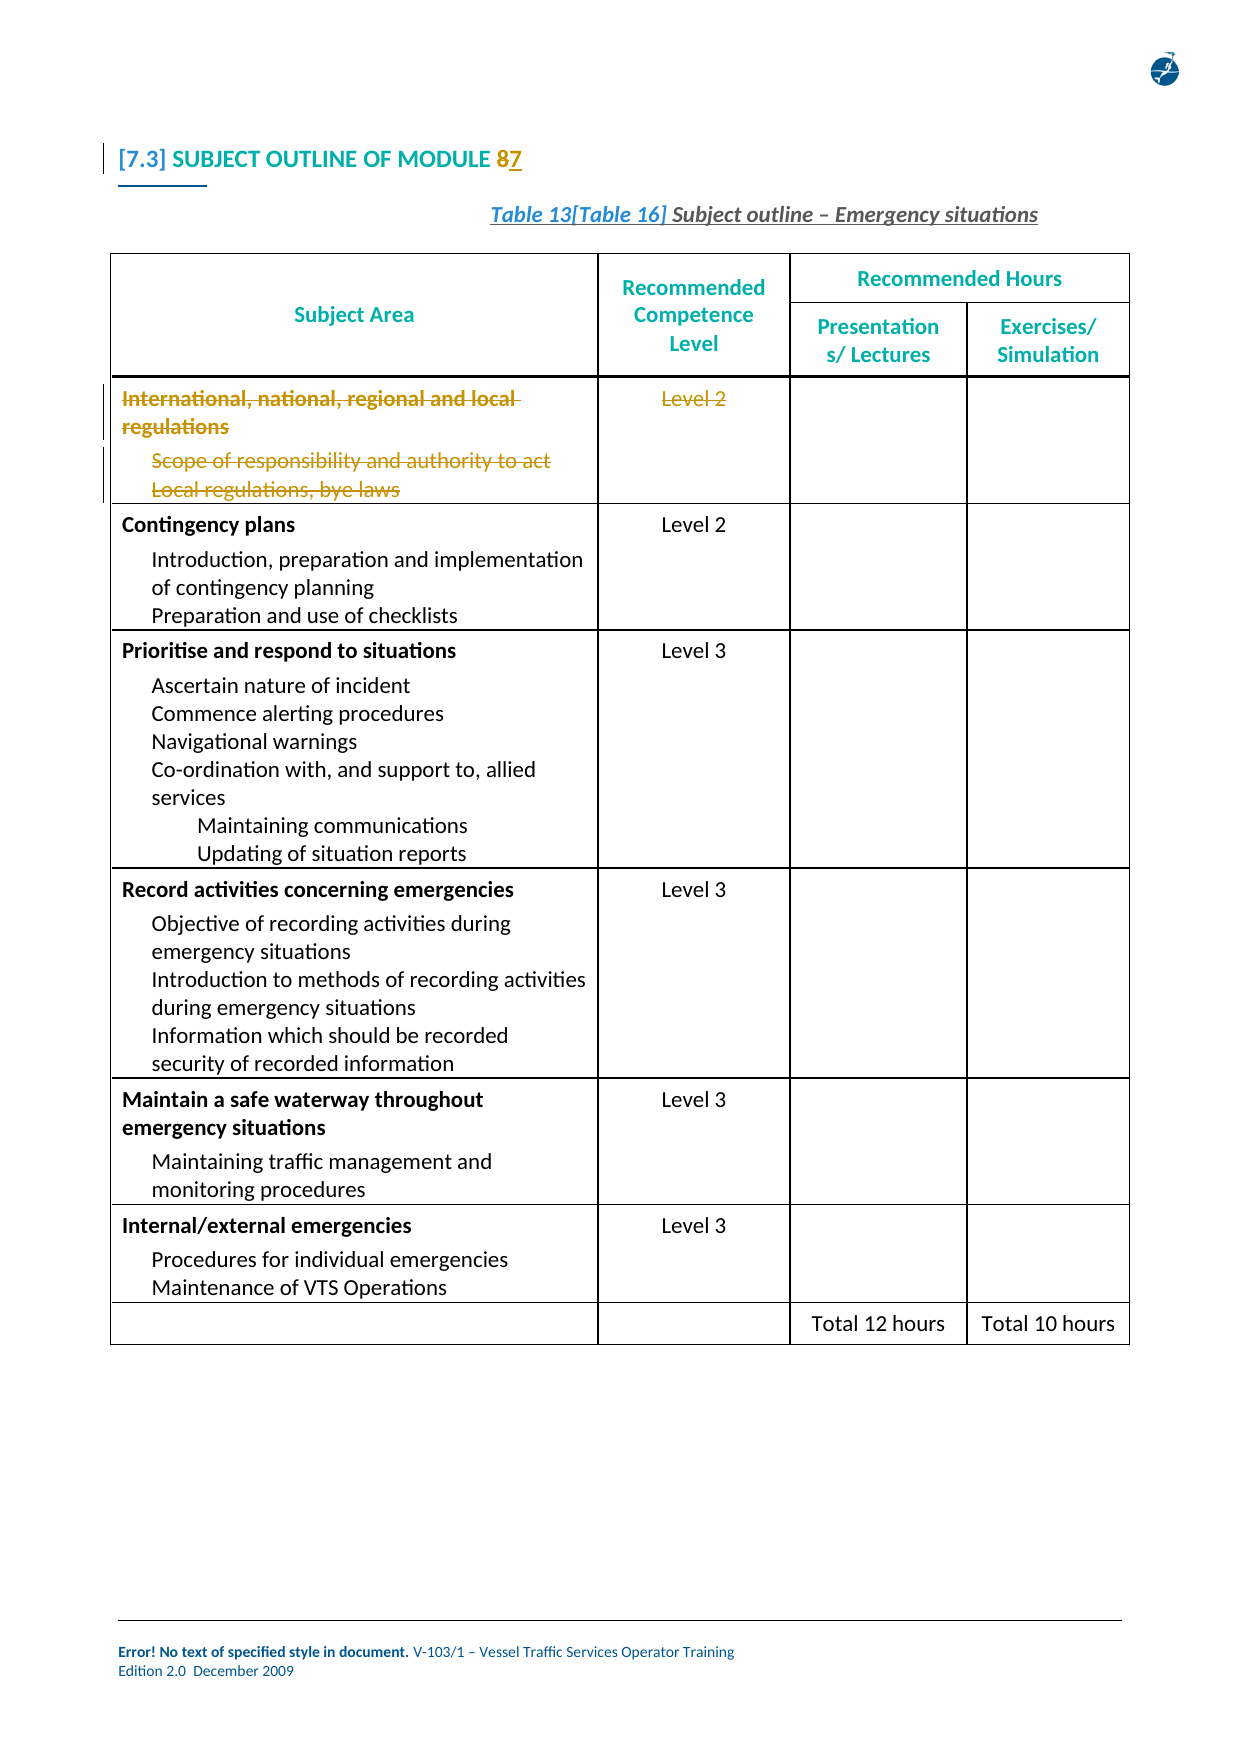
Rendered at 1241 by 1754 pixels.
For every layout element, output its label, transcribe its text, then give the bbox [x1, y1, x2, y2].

table_cell [968, 631, 1129, 867]
table_cell Record activities concerning emergencies Objective of recording activities during emergency situations Introduction to methods of recording activities during emergency situations Information which should be recorded security of recorded information [111, 868, 597, 1077]
subtitle SUBJECT OUTLINE OF MODULE [118, 143, 1122, 174]
table_cell Presentations/ Lectures [791, 303, 966, 375]
table_header Recommended Hours [791, 254, 1129, 302]
table_cell [968, 1079, 1129, 1203]
table_cell [968, 869, 1129, 1077]
table_cell [968, 504, 1129, 629]
table_cell [968, 378, 1129, 503]
table_header Recommended Competence Level [599, 254, 789, 375]
table_cell [968, 1205, 1129, 1302]
table_cell Internal/external emergencies Procedures for individual emergencies Maintenance of VTS Operations [111, 1205, 597, 1302]
table_header Subject Area [111, 254, 597, 375]
table_cell Level 2 [599, 504, 789, 629]
table_cell [791, 1079, 966, 1203]
table_cell Total 10 hours [968, 1303, 1129, 1344]
table_cell Prioritise and respond to situations Ascertain nature of incident Commence alerting procedures Navigational warnings Co-ordination with, and support to, allied services Maintaining communications Updating of situation reports [111, 630, 597, 867]
table_cell Exercises/ Simulation [968, 303, 1129, 375]
table_cell [791, 504, 966, 629]
table_cell Maintain a safe waterway throughout emergency situations Maintaining traffic management and monitoring procedures [111, 1078, 597, 1203]
table_cell [111, 376, 597, 503]
picture [1119, 2, 1238, 121]
table_cell [791, 869, 966, 1077]
text Subject outline – Emergency situations [409, 200, 1122, 228]
table_cell Level 3 [599, 631, 789, 867]
table_cell [791, 631, 966, 867]
table_cell Total 12 hours [791, 1303, 966, 1344]
table_cell [599, 1303, 789, 1344]
table_cell [791, 378, 966, 503]
table_cell Level 3 [599, 1079, 789, 1203]
table_cell [599, 378, 789, 503]
table_cell [111, 1303, 597, 1344]
table_cell Level 3 [599, 869, 789, 1077]
table_cell [791, 1205, 966, 1302]
table_cell Level 3 [599, 1205, 789, 1302]
table_cell Contingency plans Introduction, preparation and implementation of contingency planning Preparation and use of checklists [111, 504, 597, 629]
